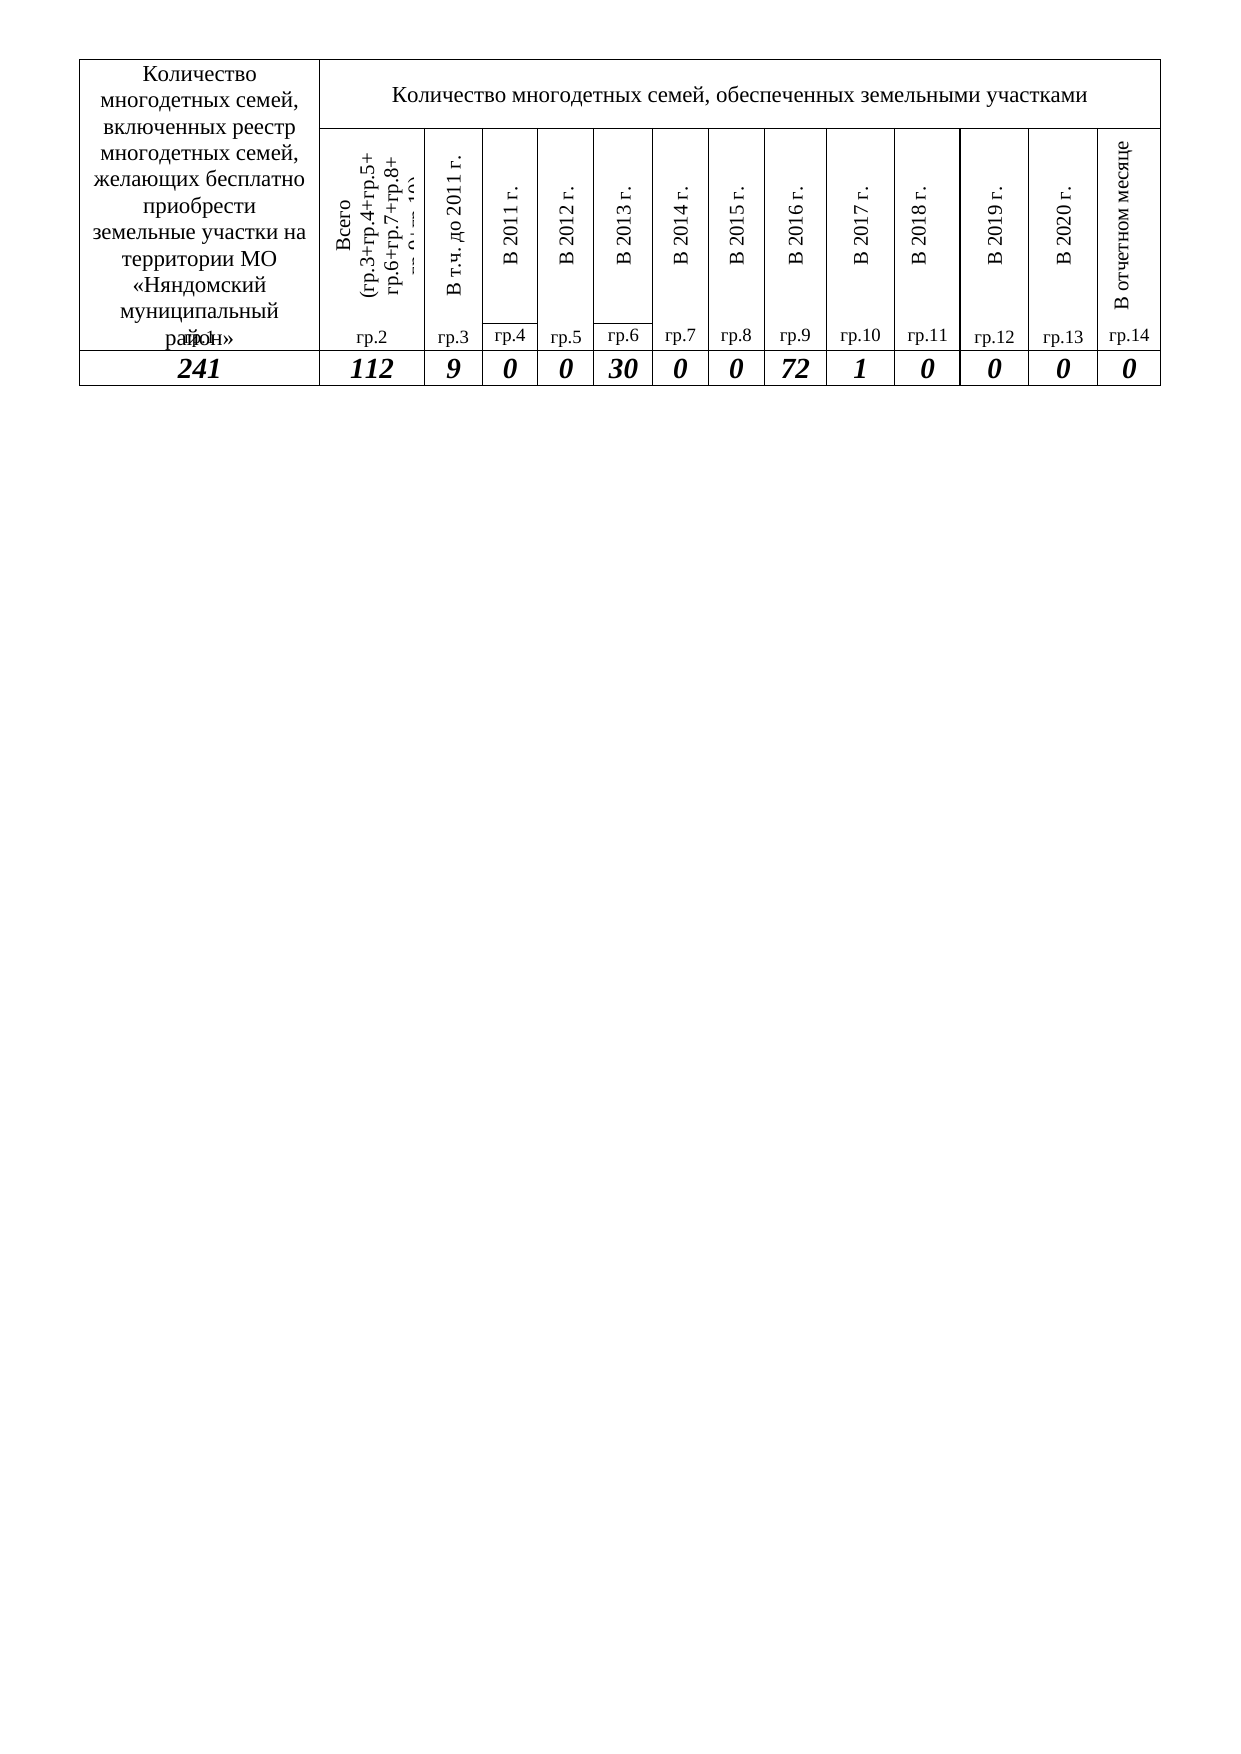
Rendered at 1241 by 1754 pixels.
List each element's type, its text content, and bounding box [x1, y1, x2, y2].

table_cell гр.14 [1098, 323, 1160, 350]
table_cell 0 [538, 351, 593, 384]
table_cell 9 [425, 351, 482, 384]
table_cell гр.7 [653, 323, 708, 350]
table_cell 112 [320, 351, 424, 384]
table_cell 0 [709, 351, 764, 384]
table_cell 72 [765, 351, 826, 384]
table_cell 0 [653, 351, 708, 384]
table_cell 0 [1098, 351, 1160, 384]
table_cell В 2013 г. [594, 129, 652, 323]
table_cell гр.13 [1029, 323, 1097, 350]
table_cell гр.9 [765, 323, 826, 350]
table_cell гр.5 [538, 323, 593, 350]
table_cell В т.ч. до 2011 г. [425, 129, 482, 323]
table_cell В 2012 г. [538, 129, 593, 323]
table_cell В 2014 г. [653, 129, 708, 323]
table_cell гр.3 [425, 323, 482, 350]
table_cell В 2017 г. [827, 129, 894, 323]
table_cell 0 [961, 351, 1028, 384]
table_cell В 2018 г. [895, 129, 959, 323]
table_cell 0 [895, 351, 959, 384]
table_cell гр.2 [320, 323, 424, 350]
table_cell гр.1 [80, 323, 319, 350]
table_cell гр.10 [827, 323, 894, 350]
table_cell 1 [827, 351, 894, 384]
table_header Количество многодетных семей, обеспеченных земельными участками [320, 60, 1160, 128]
table_cell В 2011 г. [483, 129, 537, 323]
table_cell гр.12 [961, 323, 1028, 350]
table_cell гр.6 [594, 324, 652, 350]
table_cell В 2019 г. [961, 129, 1028, 323]
table_header Количество многодетных семей, включенных реестр многодетных семей, желающих бесплатно приобрести земельные участки на территории МО «Няндомский муниципальный район» [80, 60, 319, 323]
table_cell В 2016 г. [765, 129, 826, 323]
table_cell гр.8 [709, 323, 764, 350]
table_cell 0 [483, 351, 537, 384]
table_cell гр.4 [483, 324, 537, 350]
table_cell 0 [1029, 351, 1097, 384]
table_cell Всего (гр.3+гр.4+гр.5+ гр.6+гр.7+гр.8+ гр.9+гр.10) [320, 129, 424, 323]
table_cell В 2015 г. [709, 129, 764, 323]
table_cell 30 [594, 351, 652, 384]
table_cell В 2020 г. [1029, 129, 1097, 323]
table_cell В отчетном месяце [1098, 129, 1160, 323]
table_cell 241 [80, 351, 319, 384]
table_cell гр.11 [895, 323, 959, 350]
